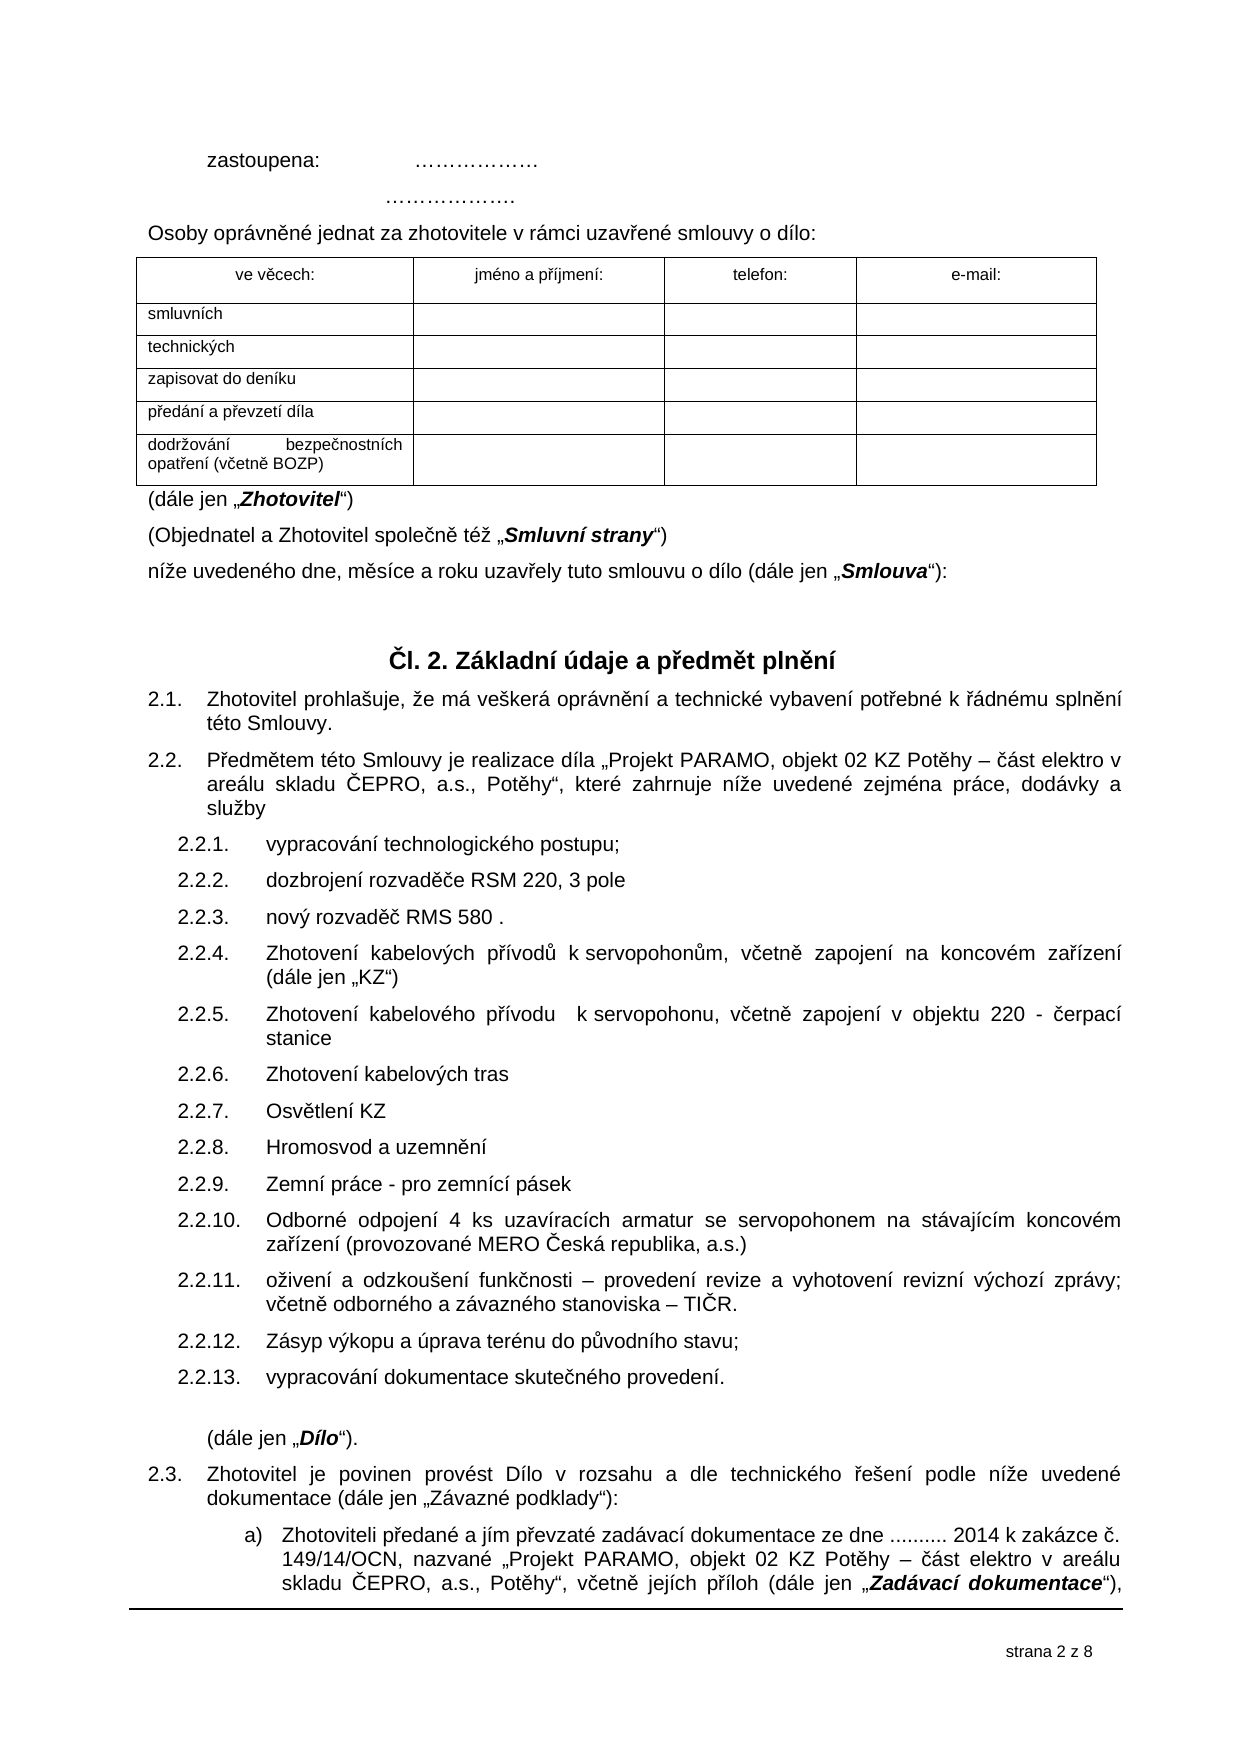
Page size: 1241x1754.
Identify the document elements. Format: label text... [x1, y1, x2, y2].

table_cell zapisovat do deníku [137, 369, 413, 401]
text Zhotovení kabelového přívodu k servopohonu, včetně zapojení v objektu 220 - čerpací stanice [177, 1002, 1122, 1049]
table_cell dodržování bezpečnostních opatření (včetně BOZP) [137, 435, 413, 485]
table_header telefon: [665, 258, 856, 303]
table_cell [414, 304, 664, 335]
text Zhotovení kabelových přívodů k servopohonům, včetně zapojení na koncovém zařízení (dále jen „KZ“) [177, 941, 1122, 989]
list (dále jen „Zhotovitel“) [148, 486, 1122, 510]
table_cell [857, 369, 1096, 401]
text Odborné odpojení 4 ks uzavíracích armatur se servopohonem na stávajícím koncovém zařízení (provozované MERO Česká republika, a.s.) [177, 1208, 1122, 1256]
text Zhotovení kabelových tras [177, 1062, 1122, 1086]
table_cell technických [137, 336, 413, 368]
table_cell [665, 369, 856, 401]
table_cell [665, 336, 856, 368]
list (Objednatel a Zhotovitel společně též „Smluvní strany“) [148, 523, 1122, 547]
text Osoby oprávněné jednat za zhotovitele v rámci uzavřené smlouvy o dílo: [148, 221, 1122, 244]
text ………………. [148, 184, 1122, 208]
text Osvětlení KZ [177, 1098, 1122, 1122]
table_header jméno a příjmení: [414, 258, 664, 303]
table_header e-mail: [857, 258, 1096, 303]
text vypracování technologického postupu; [177, 832, 1122, 856]
text Základní údaje a předmět plnění [102, 646, 1122, 674]
table_cell [665, 304, 856, 335]
table_cell [857, 435, 1096, 485]
list níže uvedeného dne, měsíce a roku uzavřely tuto smlouvu o dílo (dále jen „Smlouva“): [148, 559, 1122, 583]
text dozbrojení rozvaděče RSM 220, 3 pole [177, 868, 1122, 892]
table_cell [414, 336, 664, 368]
text zastoupena: ……………… [177, 148, 1122, 172]
table_cell [414, 402, 664, 433]
text Zemní práce - pro zemnící pásek [177, 1171, 1122, 1195]
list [244, 1522, 1122, 1594]
text oživení a odzkoušení funkčnosti – provedení revize a vyhotovení revizní výchozí zprávy; včetně odborného a závazného stanoviska – TIČR. [177, 1268, 1122, 1316]
table_cell [857, 402, 1096, 433]
list (dále jen „Dílo“). [207, 1426, 1122, 1449]
table_cell předání a převzetí díla [137, 402, 413, 433]
table_cell [857, 304, 1096, 335]
table_cell [857, 336, 1096, 368]
text Předmětem této Smlouvy je realizace díla „Projekt PARAMO, objekt 02 KZ Potěhy – část elektro v areálu skladu ČEPRO, a.s., Potěhy“, které zahrnuje níže uvedené zejména práce, dodávky a služby [148, 747, 1122, 819]
table_cell [665, 435, 856, 485]
text Zásyp výkopu a úprava terénu do původního stavu; [177, 1329, 1122, 1353]
text Zhotovitel je povinen provést Dílo v rozsahu a dle technického řešení podle níže uvedené dokumentace (dále jen „Závazné podklady“): [148, 1462, 1122, 1510]
text nový rozvaděč RMS 580 . [177, 905, 1122, 929]
table_cell [414, 369, 664, 401]
table_cell smluvních [137, 304, 413, 335]
text Hromosvod a uzemnění [177, 1135, 1122, 1159]
table_cell [414, 435, 664, 485]
table_header ve věcech: [137, 258, 413, 303]
text vypracování dokumentace skutečného provedení. [177, 1365, 1122, 1389]
table_cell [665, 402, 856, 433]
text Zhotovitel prohlašuje, že má veškerá oprávnění a technické vybavení potřebné k řádnému splnění této Smlouvy. [148, 687, 1122, 735]
